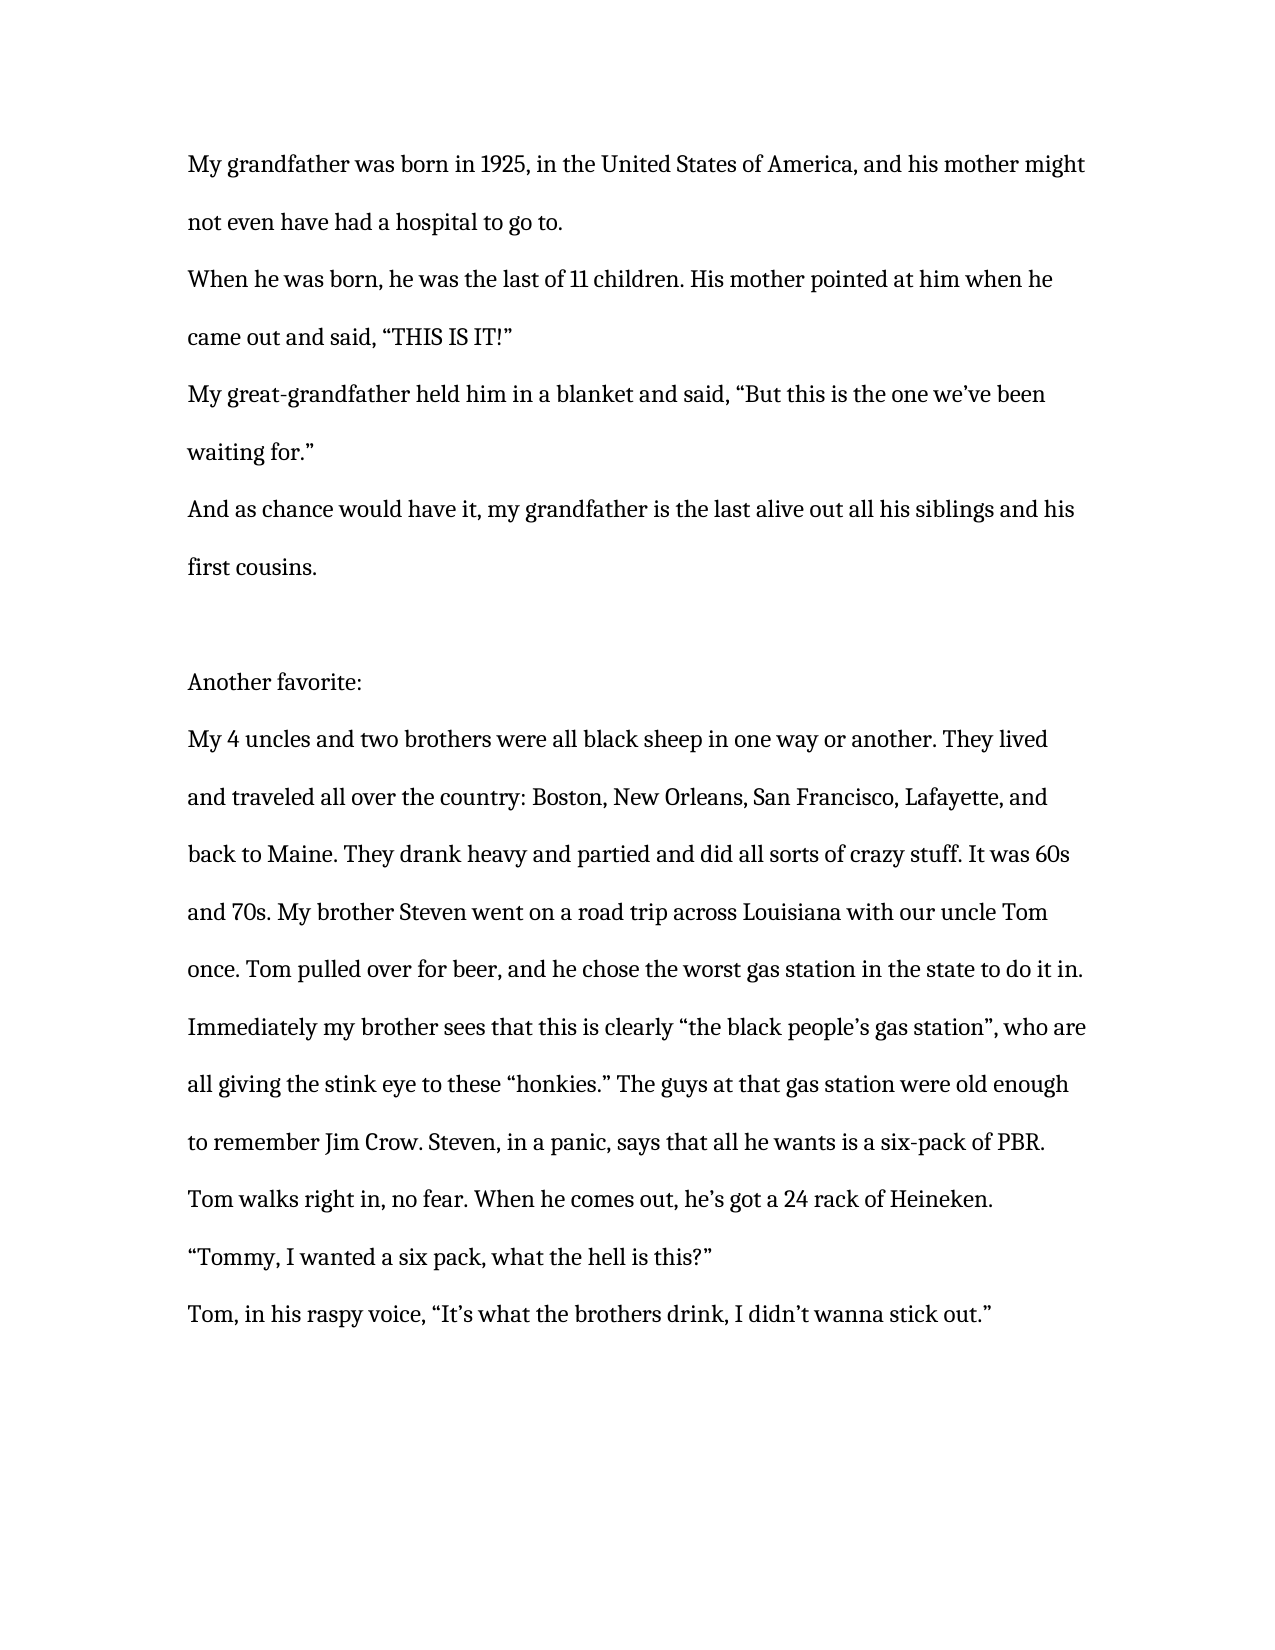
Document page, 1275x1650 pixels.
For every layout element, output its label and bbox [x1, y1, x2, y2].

text [187, 150, 1087, 1329]
